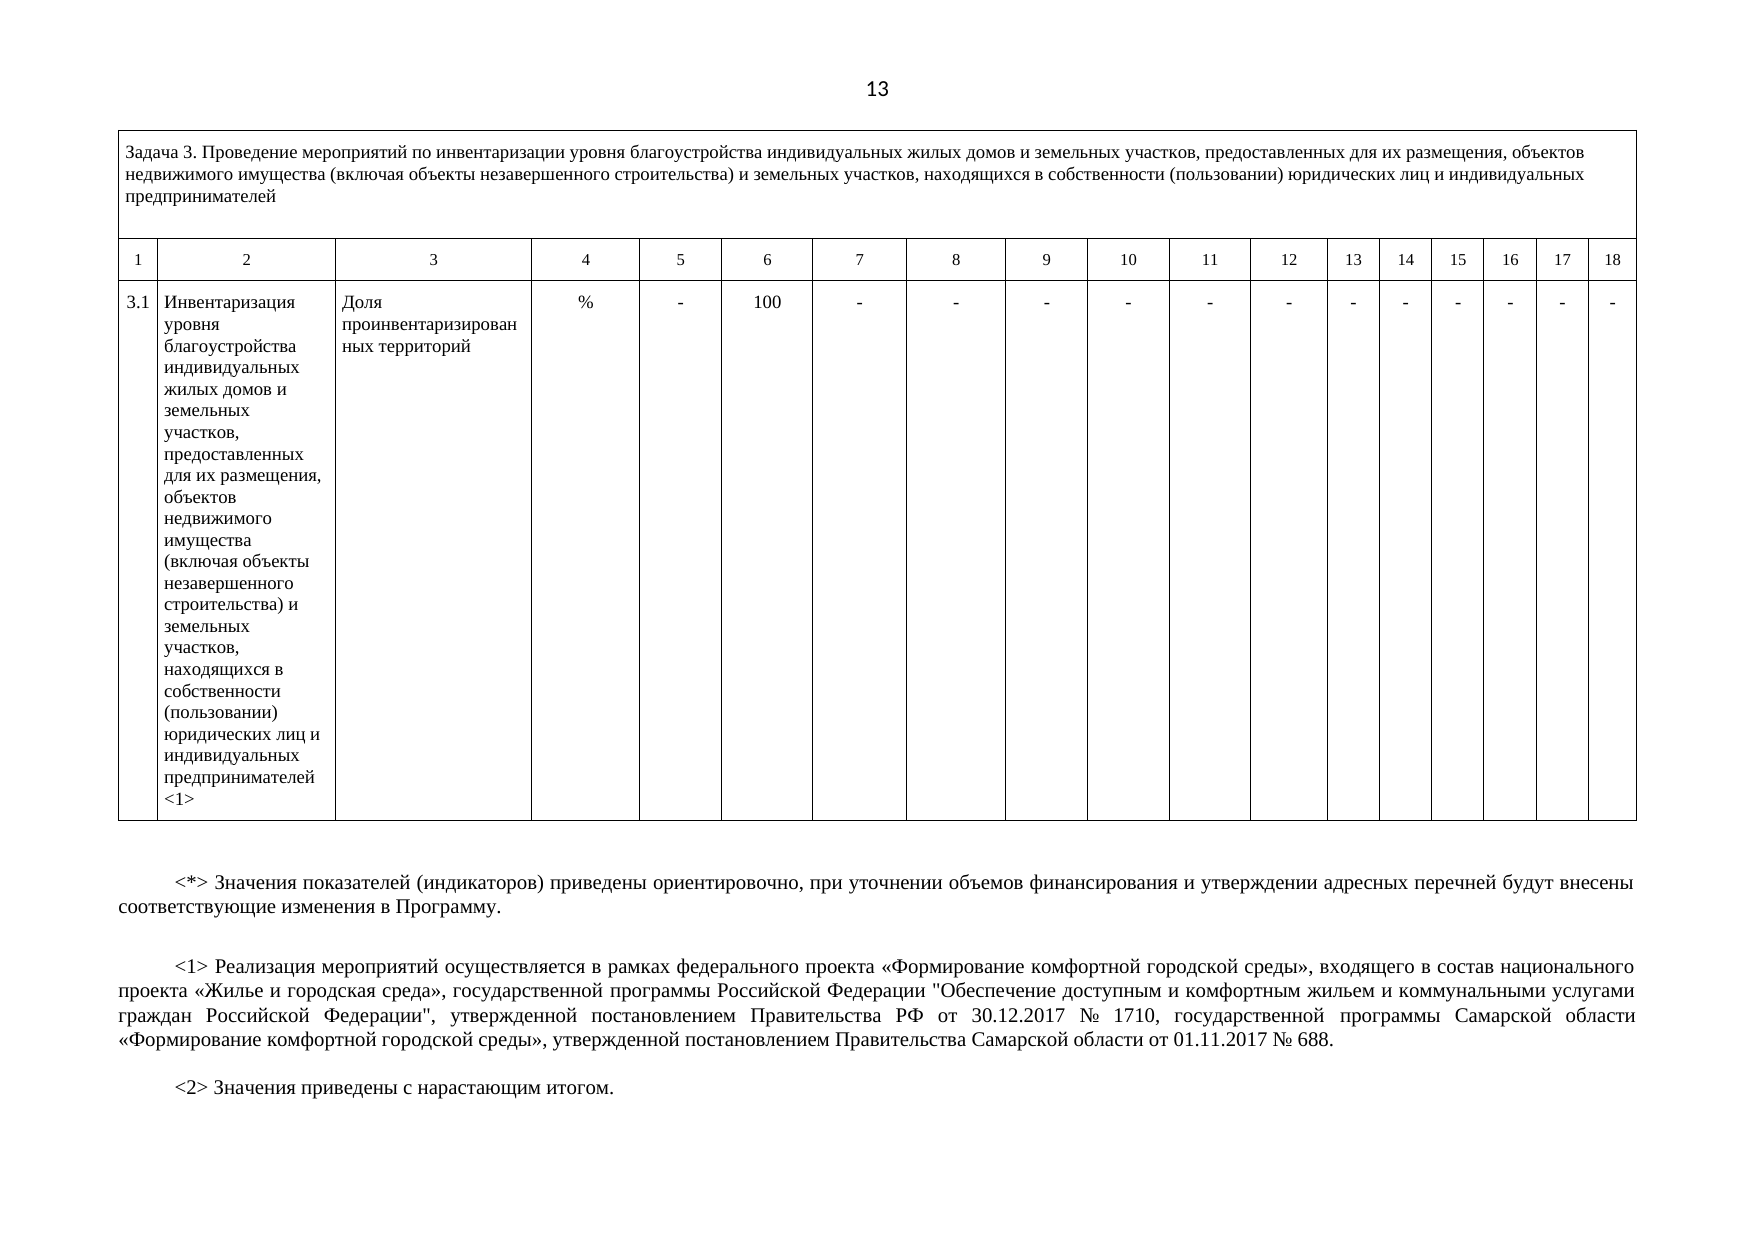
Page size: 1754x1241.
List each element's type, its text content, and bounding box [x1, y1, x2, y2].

table_cell 18 [1589, 239, 1636, 280]
table_cell 7 [813, 239, 906, 280]
table_cell 12 [1251, 239, 1327, 280]
table_cell 2 [158, 239, 335, 280]
table_cell - [1251, 281, 1327, 819]
table_cell - [1589, 281, 1636, 819]
table_cell 5 [640, 239, 721, 280]
table_cell - [1380, 281, 1431, 819]
table_cell - [1088, 281, 1169, 819]
table_cell Доля проинвентаризированных территорий [336, 281, 531, 819]
table_cell Задача 3. Проведение мероприятий по инвентаризации уровня благоустройства индивидуальных жилых домов и земельных участков, предоставленных для их размещения, объектов недвижимого имущества (включая объекты незавершенного строительства) и земельных участков, находящихся в собственности (пользовании) юридических лиц и индивидуальных предпринимателей [119, 131, 1636, 238]
table_cell % [532, 281, 639, 819]
table_cell 3 [336, 239, 531, 280]
table_cell 11 [1170, 239, 1250, 280]
table_cell Инвентаризация уровня благоустройства индивидуальных жилых домов и земельных участков, предоставленных для их размещения, объектов недвижимого имущества (включая объекты незавершенного строительства) и земельных участков, находящихся в собственности (пользовании) юридических лиц и индивидуальных предпринимателей <1> [158, 281, 335, 819]
table_cell - [1006, 281, 1087, 819]
table_cell 6 [722, 239, 812, 280]
table_cell 14 [1380, 239, 1431, 280]
table_cell 1 [119, 239, 157, 280]
table_cell - [1484, 281, 1536, 819]
table_cell - [1537, 281, 1588, 819]
table_cell 3.1 [119, 281, 157, 819]
table_cell 100 [722, 281, 812, 819]
table_cell 9 [1006, 239, 1087, 280]
table_cell - [813, 281, 906, 819]
table_cell 8 [907, 239, 1005, 280]
table_cell 10 [1088, 239, 1169, 280]
table_cell - [640, 281, 721, 819]
table_cell - [1328, 281, 1379, 819]
table_cell 16 [1484, 239, 1536, 280]
table_cell 15 [1432, 239, 1483, 280]
table_cell - [1432, 281, 1483, 819]
table_cell - [1170, 281, 1250, 819]
table_cell - [907, 281, 1005, 819]
text <2> Значения приведены с нарастающим итогом. [118, 1075, 1636, 1099]
text <*> Значения показателей (индикаторов) приведены ориентировочно, при уточнении объемов финансирования и утверждении адресных перечней будут внесены соответствующие изменения в Программу. [118, 870, 1636, 918]
text <1> Реализация мероприятий осуществляется в рамках федерального проекта «Формирование комфортной городской среды», входящего в состав национального проекта «Жилье и городская среда», государственной программы Российской Федерации "Обеспечение доступным и комфортным жильем и коммунальными услугами граждан Российской Федерации", утвержденной постановлением Правительства РФ от 30.12.2017 № 1710, государственной программы Самарской области «Формирование комфортной городской среды», утвержденной постановлением Правительства Самарской области от 01.11.2017 № 688. [118, 954, 1636, 1051]
table_cell 17 [1537, 239, 1588, 280]
table_cell 13 [1328, 239, 1379, 280]
table_cell 4 [532, 239, 639, 280]
